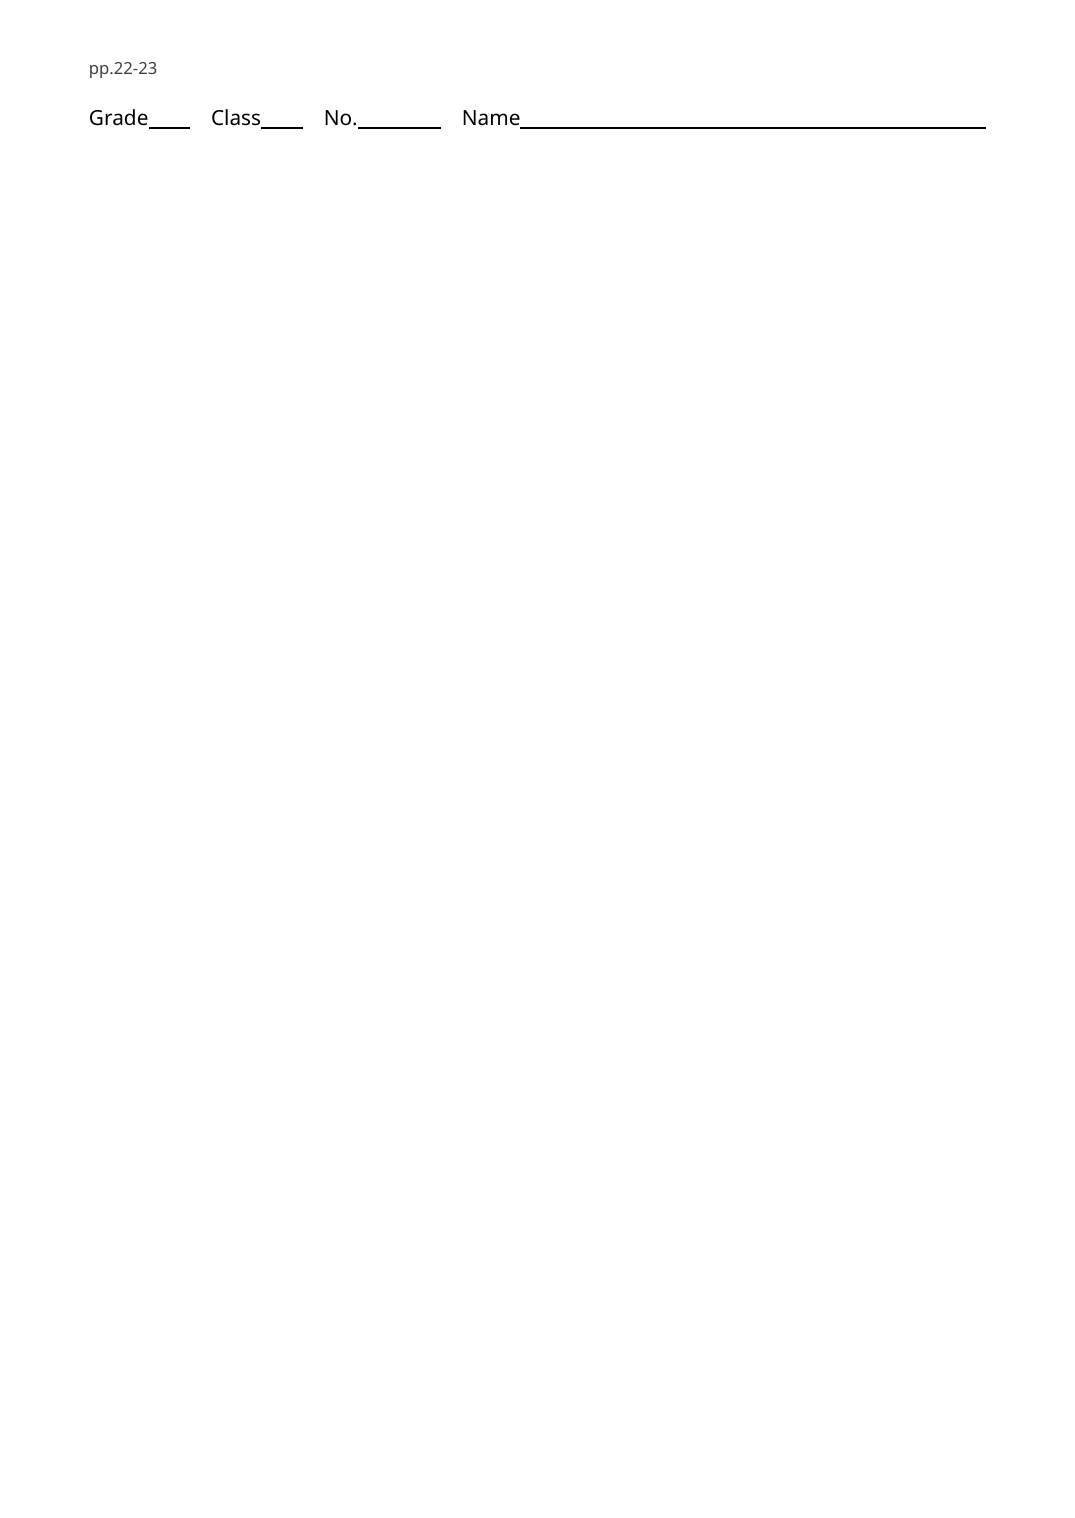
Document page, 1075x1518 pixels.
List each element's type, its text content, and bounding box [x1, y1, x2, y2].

text Grade Class No. Name [89, 99, 986, 136]
